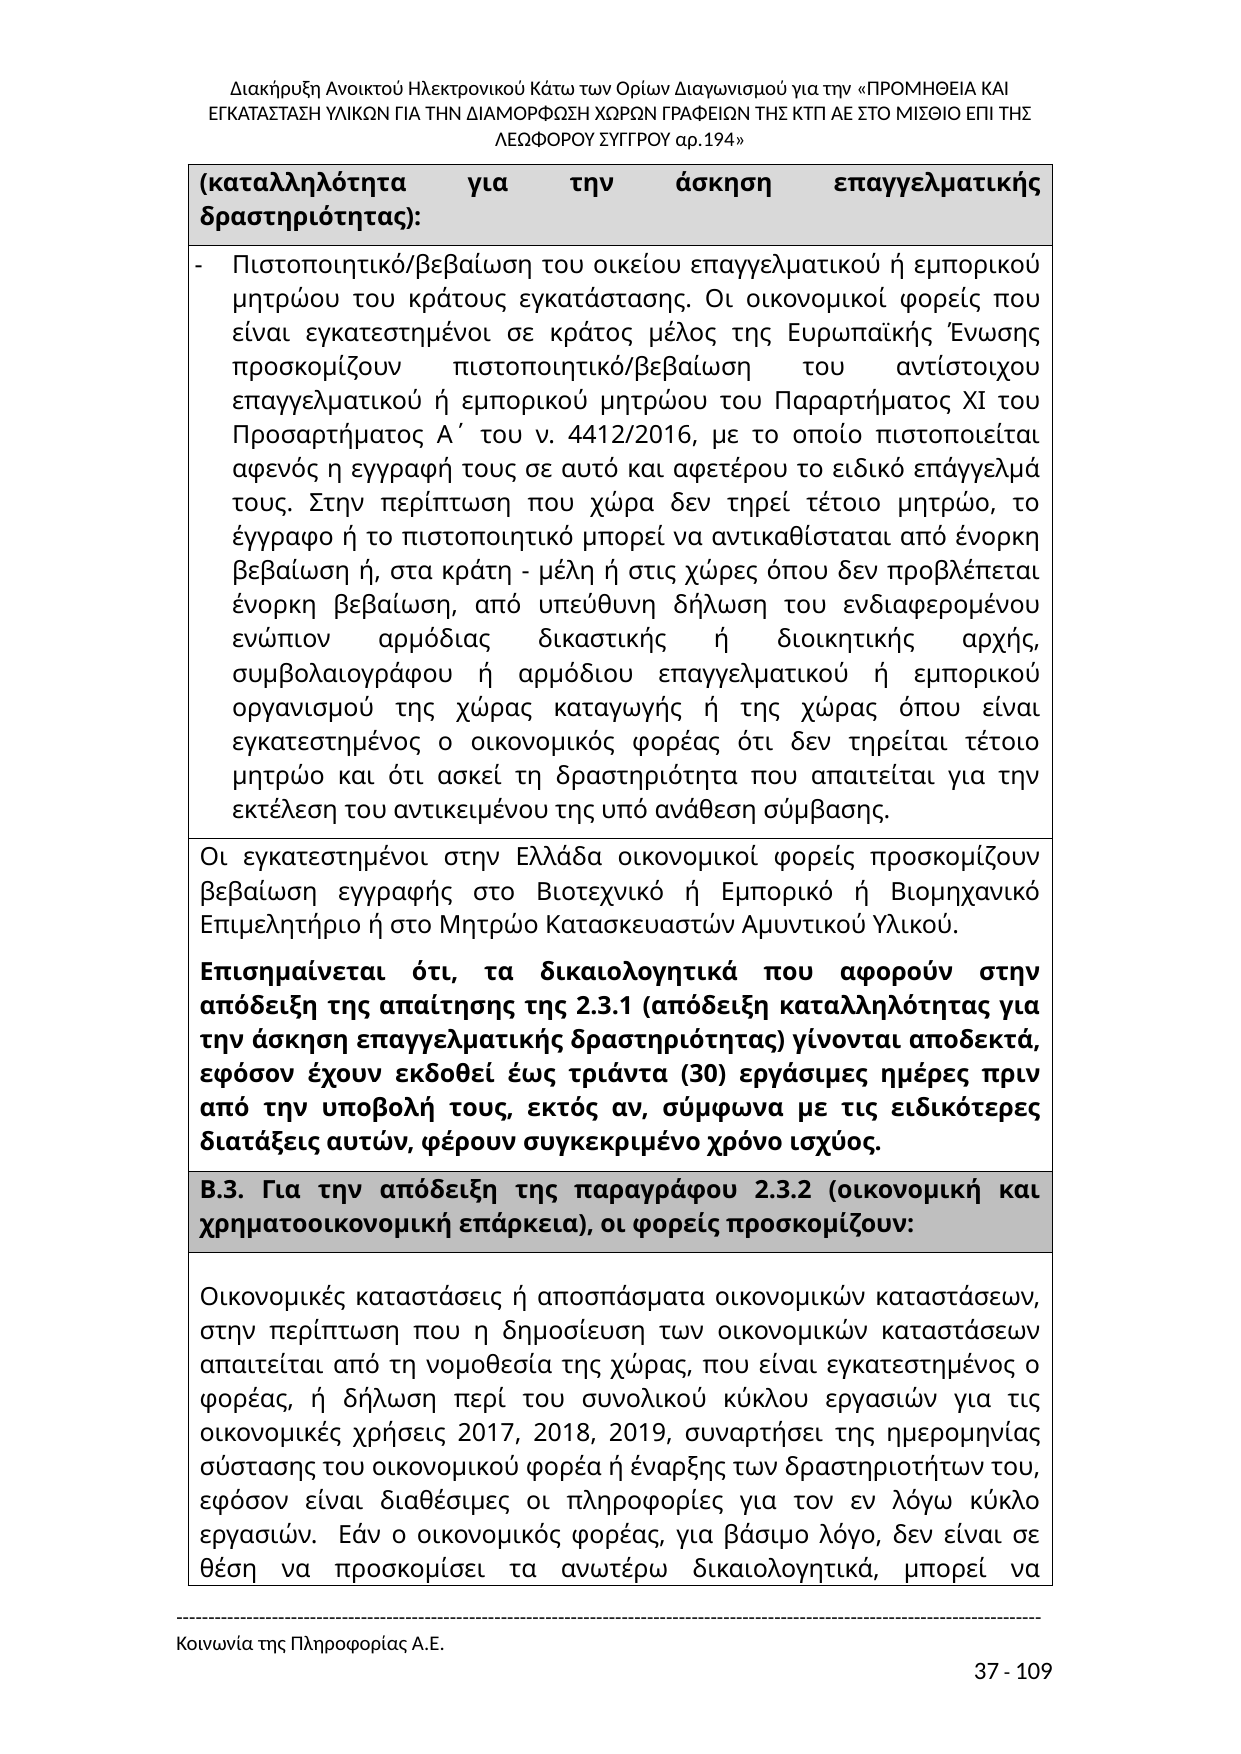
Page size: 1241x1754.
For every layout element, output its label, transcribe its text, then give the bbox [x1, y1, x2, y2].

table_cell Οι εγκατεστημένοι στην Ελλάδα οικονομικοί φορείς προσκομίζουν βεβαίωση εγγραφής στο Βιοτεχνικό ή Εμπορικό ή Βιομηχανικό Επιμελητήριο ή στο Μητρώο Κατασκευαστών Αμυντικού Υλικού. Επισημαίνεται ότι, τα δικαιολογητικά που αφορούν στην απόδειξη της απαίτησης της 2.3.1 (απόδειξη καταλληλότητας για την άσκηση επαγγελματικής δραστηριότητας) γίνονται αποδεκτά, εφόσον έχουν εκδοθεί έως τριάντα (30) εργάσιμες ημέρες πριν από την υποβολή τους, εκτός αν, σύμφωνα με τις ειδικότερες διατάξεις αυτών, φέρουν συγκεκριμένο χρόνο ισχύος. [189, 839, 1052, 1171]
table_cell Β.3. Για την απόδειξη της παραγράφου 2.3.2 (οικονομική και χρηματοοικονομική επάρκεια), οι φορείς προσκομίζουν: [189, 1172, 1052, 1252]
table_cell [189, 1253, 1052, 1585]
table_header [189, 165, 1052, 245]
table_cell Πιστοποιητικό/βεβαίωση του οικείου επαγγελματικού ή εμπορικού μητρώου του κράτους εγκατάστασης. Οι οικονομικοί φορείς που είναι εγκατεστημένοι σε κράτος μέλος της Ευρωπαϊκής Ένωσης προσκομίζουν πιστοποιητικό/βεβαίωση του αντίστοιχου επαγγελματικού ή εμπορικού μητρώου του Παραρτήματος XI του Προσαρτήματος Α΄ του ν. 4412/2016, με το οποίο πιστοποιείται αφενός η εγγραφή τους σε αυτό και αφετέρου το ειδικό επάγγελμά τους. Στην περίπτωση που χώρα δεν τηρεί τέτοιο μητρώο, το έγγραφο ή το πιστοποιητικό μπορεί να αντικαθίσταται από ένορκη βεβαίωση ή, στα κράτη - μέλη ή στις χώρες όπου δεν προβλέπεται ένορκη βεβαίωση, από υπεύθυνη δήλωση του ενδιαφερομένου ενώπιον αρμόδιας δικαστικής ή διοικητικής αρχής, συμβολαιογράφου ή αρμόδιου επαγγελματικού ή εμπορικού οργανισμού της χώρας καταγωγής ή της χώρας όπου είναι εγκατεστημένος ο οικονομικός φορέας ότι δεν τηρείται τέτοιο μητρώο και ότι ασκεί τη δραστηριότητα που απαιτείται για την εκτέλεση του αντικειμένου της υπό ανάθεση σύμβασης. [189, 246, 1052, 838]
